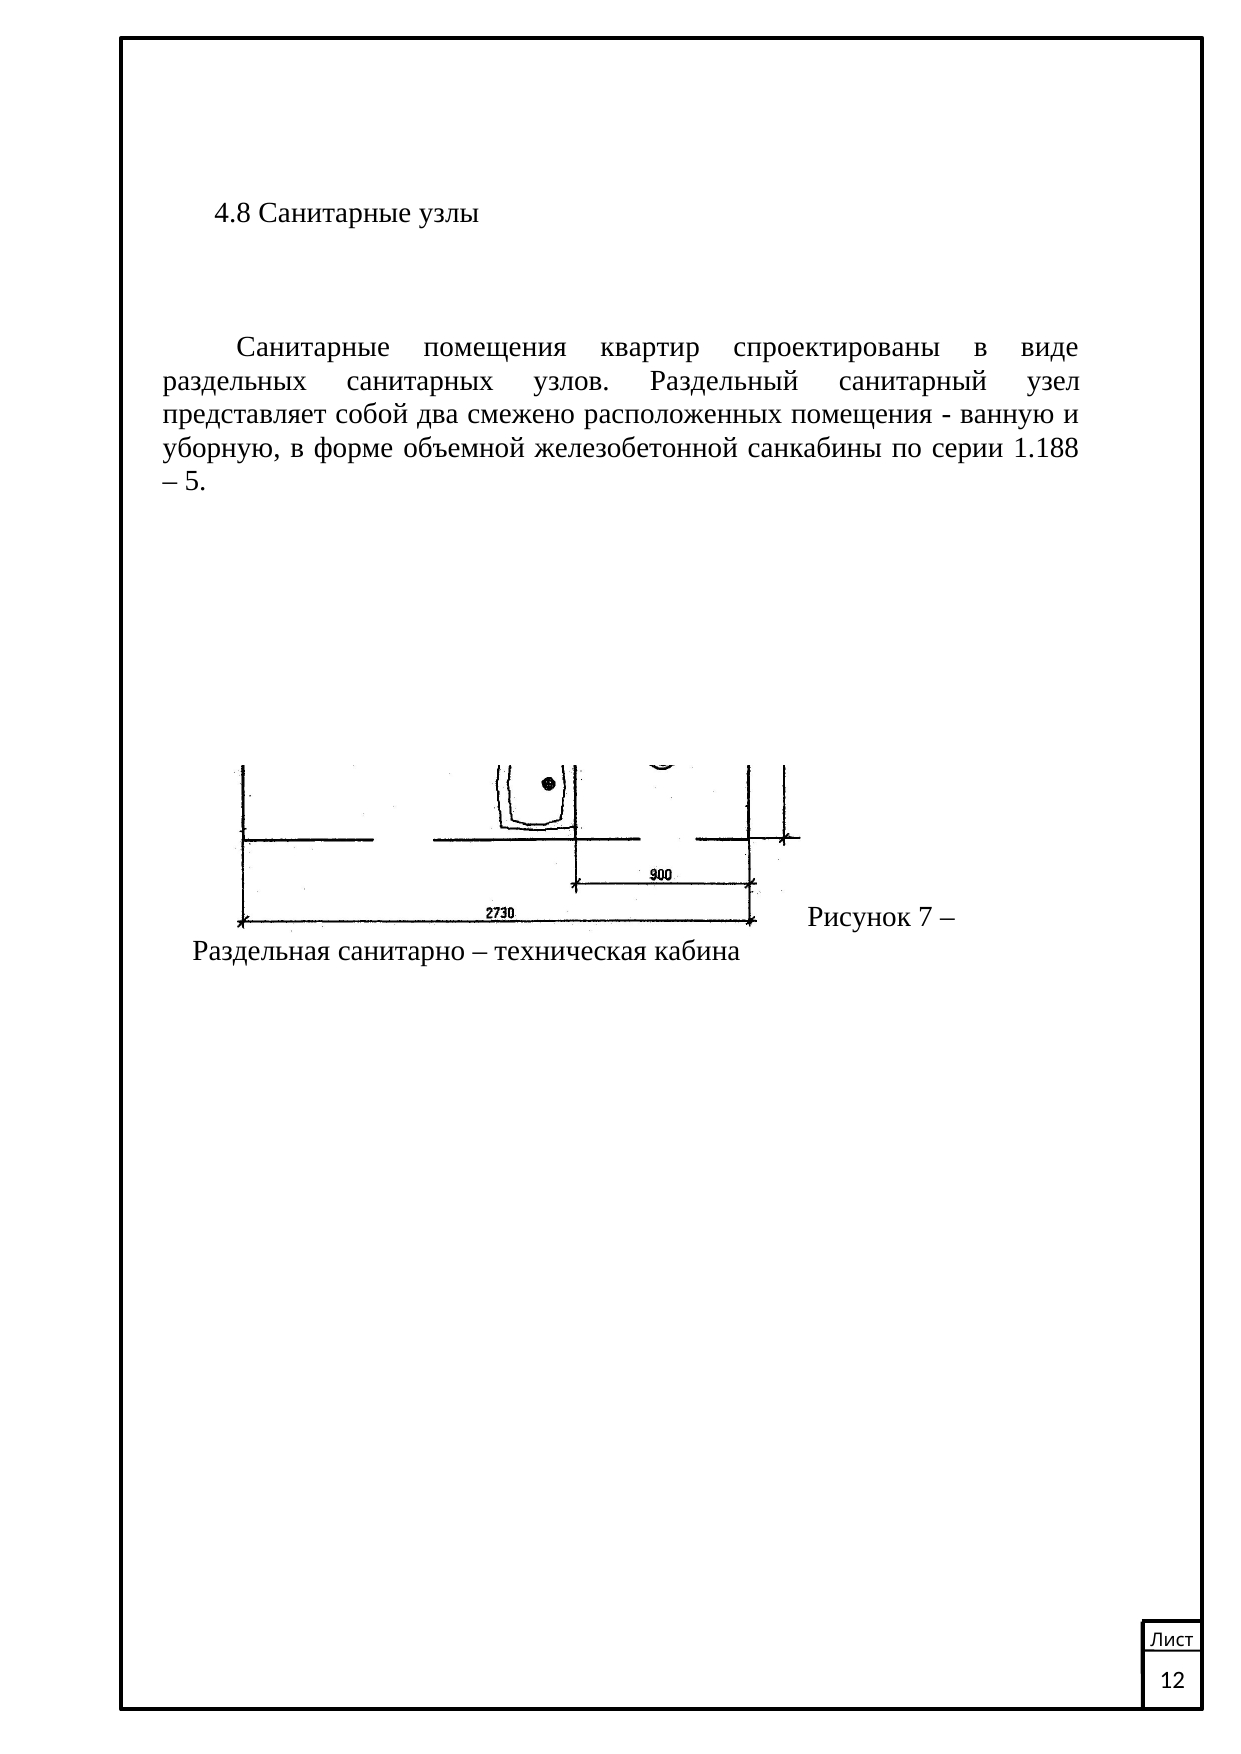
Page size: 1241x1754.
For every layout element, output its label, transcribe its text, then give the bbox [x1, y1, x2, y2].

picture [233, 765, 807, 899]
text Рисунок 7 – Раздельная санитарно – техническая кабина [192, 899, 1080, 967]
text 4.8 Санитарные узлы [177, 195, 1080, 229]
text Санитарные помещения квартир спроектированы в виде раздельных санитарных узлов. Раздельный санитарный узел представляет собой два смежено расположенных помещения - ванную и уборную, в форме объемной железобетонной санкабины по серии 1.188 – 5. [162, 329, 1080, 497]
